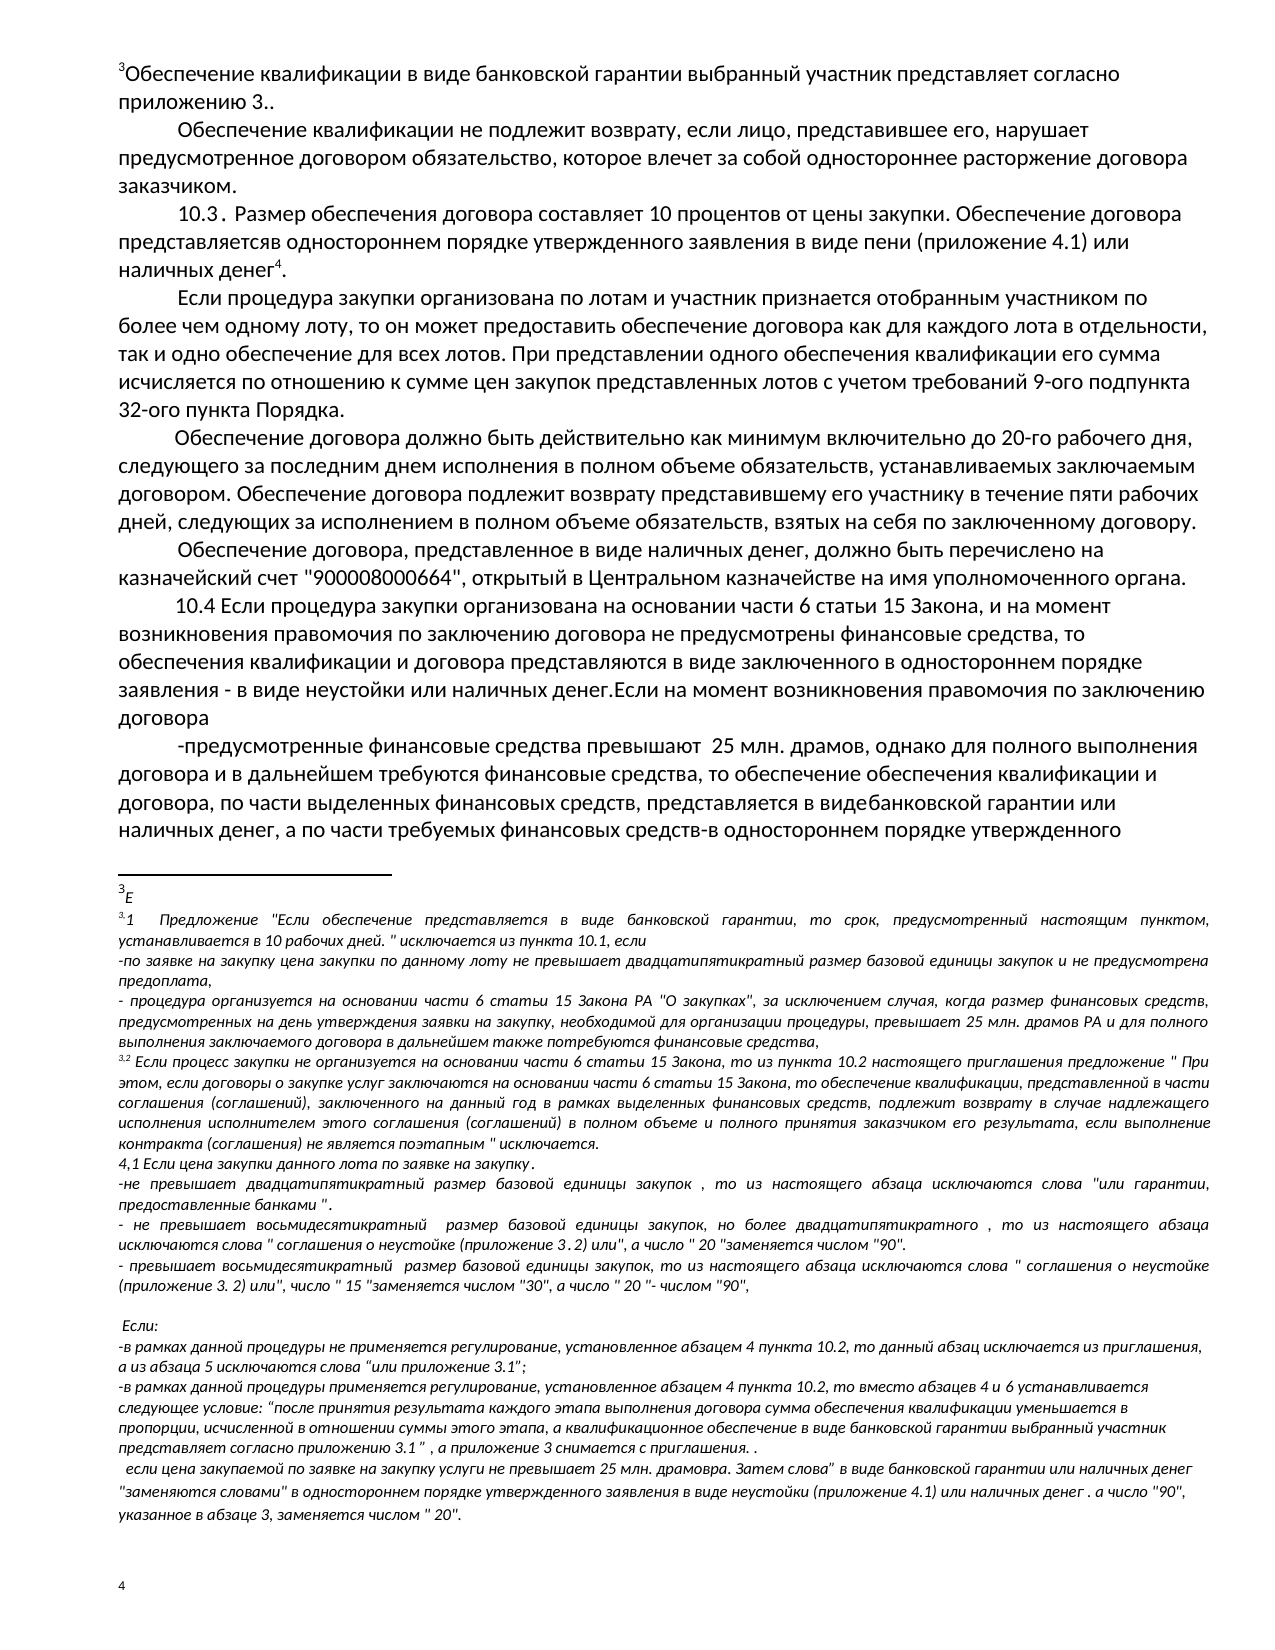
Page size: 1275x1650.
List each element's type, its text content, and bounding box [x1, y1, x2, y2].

text -предусмотренные финансовые средства превышают 25 млн. драмов, однако для полного выполнения договора и в дальнейшем требуются финансовые средства, то обеспечение обеспечения квалификации и договора, по части выделенных финансовых средств, представляется в видебанковской гарантии или наличных денег, а по части требуемых финансовых средств-в одностороннем порядке утвержденного заявления-в виде неустойки или наличных денег. [118, 732, 1211, 844]
text 10.3․ Размер обеспечения договора составляет 10 процентов от цены закупки. Обеспечение договора представляетсяв одностороннем порядке утвержденного заявления в виде пени (приложение 4.1) или наличных денег. [118, 199, 1211, 283]
text Обеспечение квалификации в виде банковской гарантии выбранный участник представляет согласно приложению 3.. [118, 59, 1211, 115]
text Обеспечение квалификации не подлежит возврату, если лицо, представившее его, нарушает предусмотренное договором обязательство, которое влечет за собой одностороннее расторжение договора заказчиком. [118, 115, 1211, 199]
text 10.4 Если процедура закупки организована на основании части 6 статьи 15 Закона, и на момент возникновения правомочия по заключению договора не предусмотрены финансовые средства, то обеспечения квалификации и договора представляются в виде заключенного в одностороннем порядке заявления - в виде неустойки или наличных денег.Если на момент возникновения правомочия по заключению договора [118, 591, 1211, 732]
text Если процедура закупки организована по лотам и участник признается отобранным участником по более чем одному лоту, то он может предоставить обеспечение договора как для каждого лота в отдельности, так и одно обеспечение для всех лотов. При представлении одного обеспечения квалификации его сумма исчисляется по отношению к сумме цен закупок представленных лотов с учетом требований 9-ого подпункта 32-ого пункта Порядка. [118, 283, 1211, 423]
text Обеспечение договора должно быть действительно как минимум включительно до 20-го рабочего дня, следующего за последним днем исполнения в полном объеме обязательств, устанавливаемых заключаемым договором. Обеспечение договора подлежит возврату представившему его участнику в течение пяти рабочих дней, следующих за исполнением в полном объеме обязательств, взятых на себя по заключенному договору. [118, 423, 1211, 535]
text Обеспечение договора, представленное в виде наличных денег, должно быть перечислено на казначейский счет "900008000664", открытый в Центральном казначействе на имя уполномоченного органа. [118, 535, 1211, 591]
